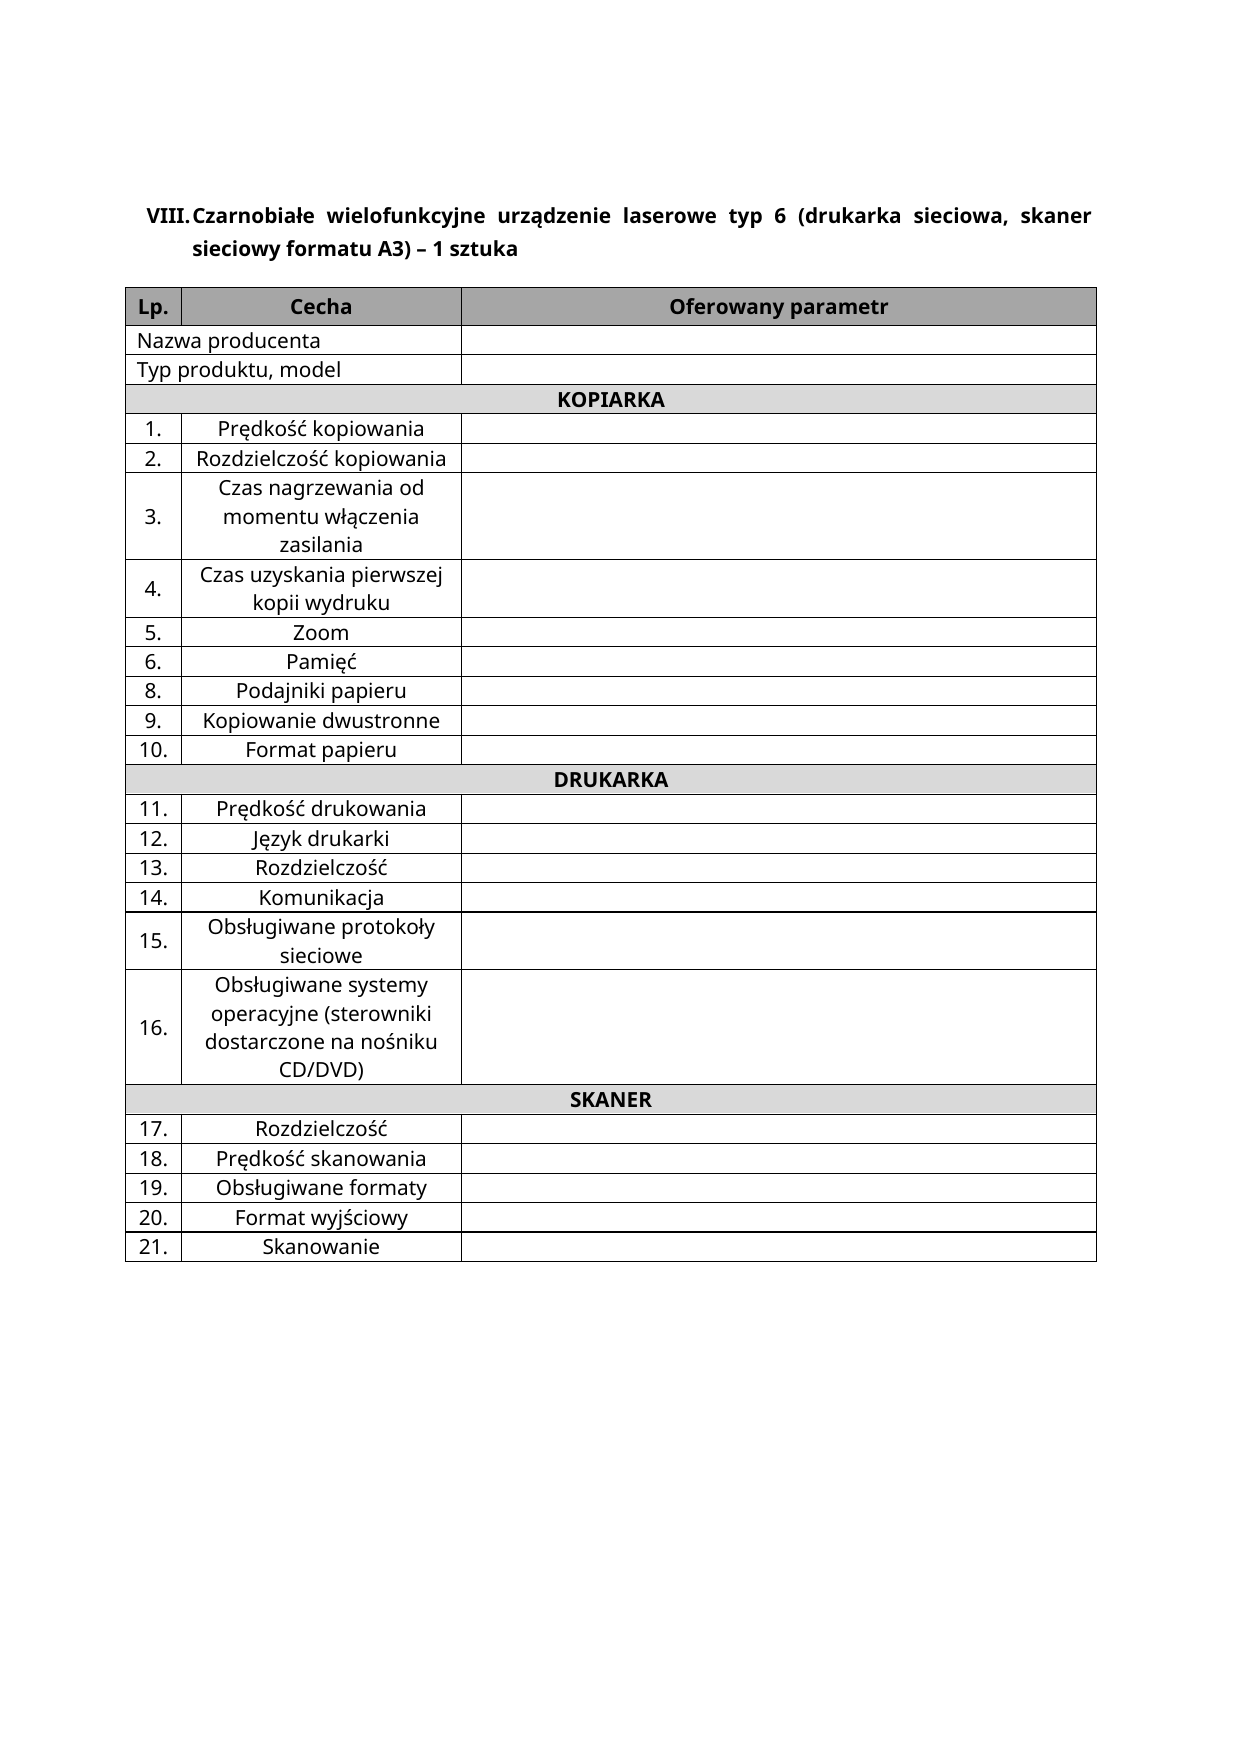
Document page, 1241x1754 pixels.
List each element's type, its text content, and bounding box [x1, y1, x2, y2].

table_cell [462, 1174, 1096, 1202]
table_cell [462, 1115, 1096, 1143]
table_cell Nazwa producenta [126, 326, 461, 354]
table_cell [462, 414, 1096, 443]
table_cell [462, 355, 1096, 384]
table_cell [462, 706, 1096, 734]
table_cell [462, 677, 1096, 705]
table_cell 16. [126, 970, 181, 1084]
table_cell Skanowanie [182, 1233, 461, 1261]
table_cell KOPIARKA [126, 385, 1096, 413]
table_cell 1. [126, 414, 181, 443]
table_cell Rozdzielczość kopiowania [182, 444, 461, 472]
table_cell Format wyjściowy [182, 1203, 461, 1231]
table_cell [462, 795, 1096, 823]
table_cell Komunikacja [182, 883, 461, 911]
table_cell 14. [126, 883, 181, 911]
table_cell 15. [126, 913, 181, 969]
table_cell 2. [126, 444, 181, 472]
table_cell Pamięć [182, 647, 461, 676]
table_cell Podajniki papieru [182, 677, 461, 705]
table_cell SKANER [126, 1085, 1096, 1113]
table_cell 9. [126, 706, 181, 734]
table_cell [462, 444, 1096, 472]
table_header Cecha [182, 288, 461, 325]
table_cell 4. [126, 560, 181, 617]
table_cell Prędkość kopiowania [182, 414, 461, 443]
table_cell [462, 1233, 1096, 1261]
table_header Lp. [126, 288, 181, 325]
table_cell [462, 1203, 1096, 1231]
table_cell Rozdzielczość [182, 1115, 461, 1143]
table_cell 21. [126, 1233, 181, 1261]
table_header Oferowany parametr [462, 288, 1096, 325]
table_cell 6. [126, 647, 181, 676]
table_cell Prędkość skanowania [182, 1144, 461, 1172]
table_cell [462, 824, 1096, 852]
table_cell 10. [126, 736, 181, 764]
table_cell Obsługiwane formaty [182, 1174, 461, 1202]
table_cell Zoom [182, 618, 461, 646]
table_cell Prędkość drukowania [182, 795, 461, 823]
table_cell Typ produktu, model [126, 355, 461, 384]
table_cell [462, 913, 1096, 969]
table_cell 17. [126, 1115, 181, 1143]
table_cell 18. [126, 1144, 181, 1172]
table_cell Obsługiwane systemy operacyjne (sterowniki dostarczone na nośniku CD/DVD) [182, 970, 461, 1084]
table_cell Czas uzyskania pierwszej kopii wydruku [182, 560, 461, 617]
table_cell Kopiowanie dwustronne [182, 706, 461, 734]
table_cell [462, 473, 1096, 559]
table_cell [462, 854, 1096, 882]
table_cell 13. [126, 854, 181, 882]
table_cell [462, 618, 1096, 646]
table_cell 11. [126, 795, 181, 823]
table_cell [462, 883, 1096, 911]
table_cell 19. [126, 1174, 181, 1202]
table_cell [462, 560, 1096, 617]
table_cell 3. [126, 473, 181, 559]
table_cell Język drukarki [182, 824, 461, 852]
table_cell Format papieru [182, 736, 461, 764]
table_cell DRUKARKA [126, 765, 1096, 793]
table_cell 12. [126, 824, 181, 852]
table_cell 5. [126, 618, 181, 646]
table_cell [462, 1144, 1096, 1172]
table_cell Obsługiwane protokoły sieciowe [182, 913, 461, 969]
table_cell 20. [126, 1203, 181, 1231]
table_cell [462, 326, 1096, 354]
table_cell [462, 970, 1096, 1084]
table_cell Rozdzielczość [182, 854, 461, 882]
list Czarnobiałe wielofunkcyjne urządzenie laserowe typ 6 (drukarka sieciowa, skaner sieciowy formatu A3) – 1 sztuka [146, 201, 1093, 262]
table_cell [462, 736, 1096, 764]
table_cell Czas nagrzewania od momentu włączenia zasilania [182, 473, 461, 559]
table_cell [462, 647, 1096, 676]
table_cell 8. [126, 677, 181, 705]
